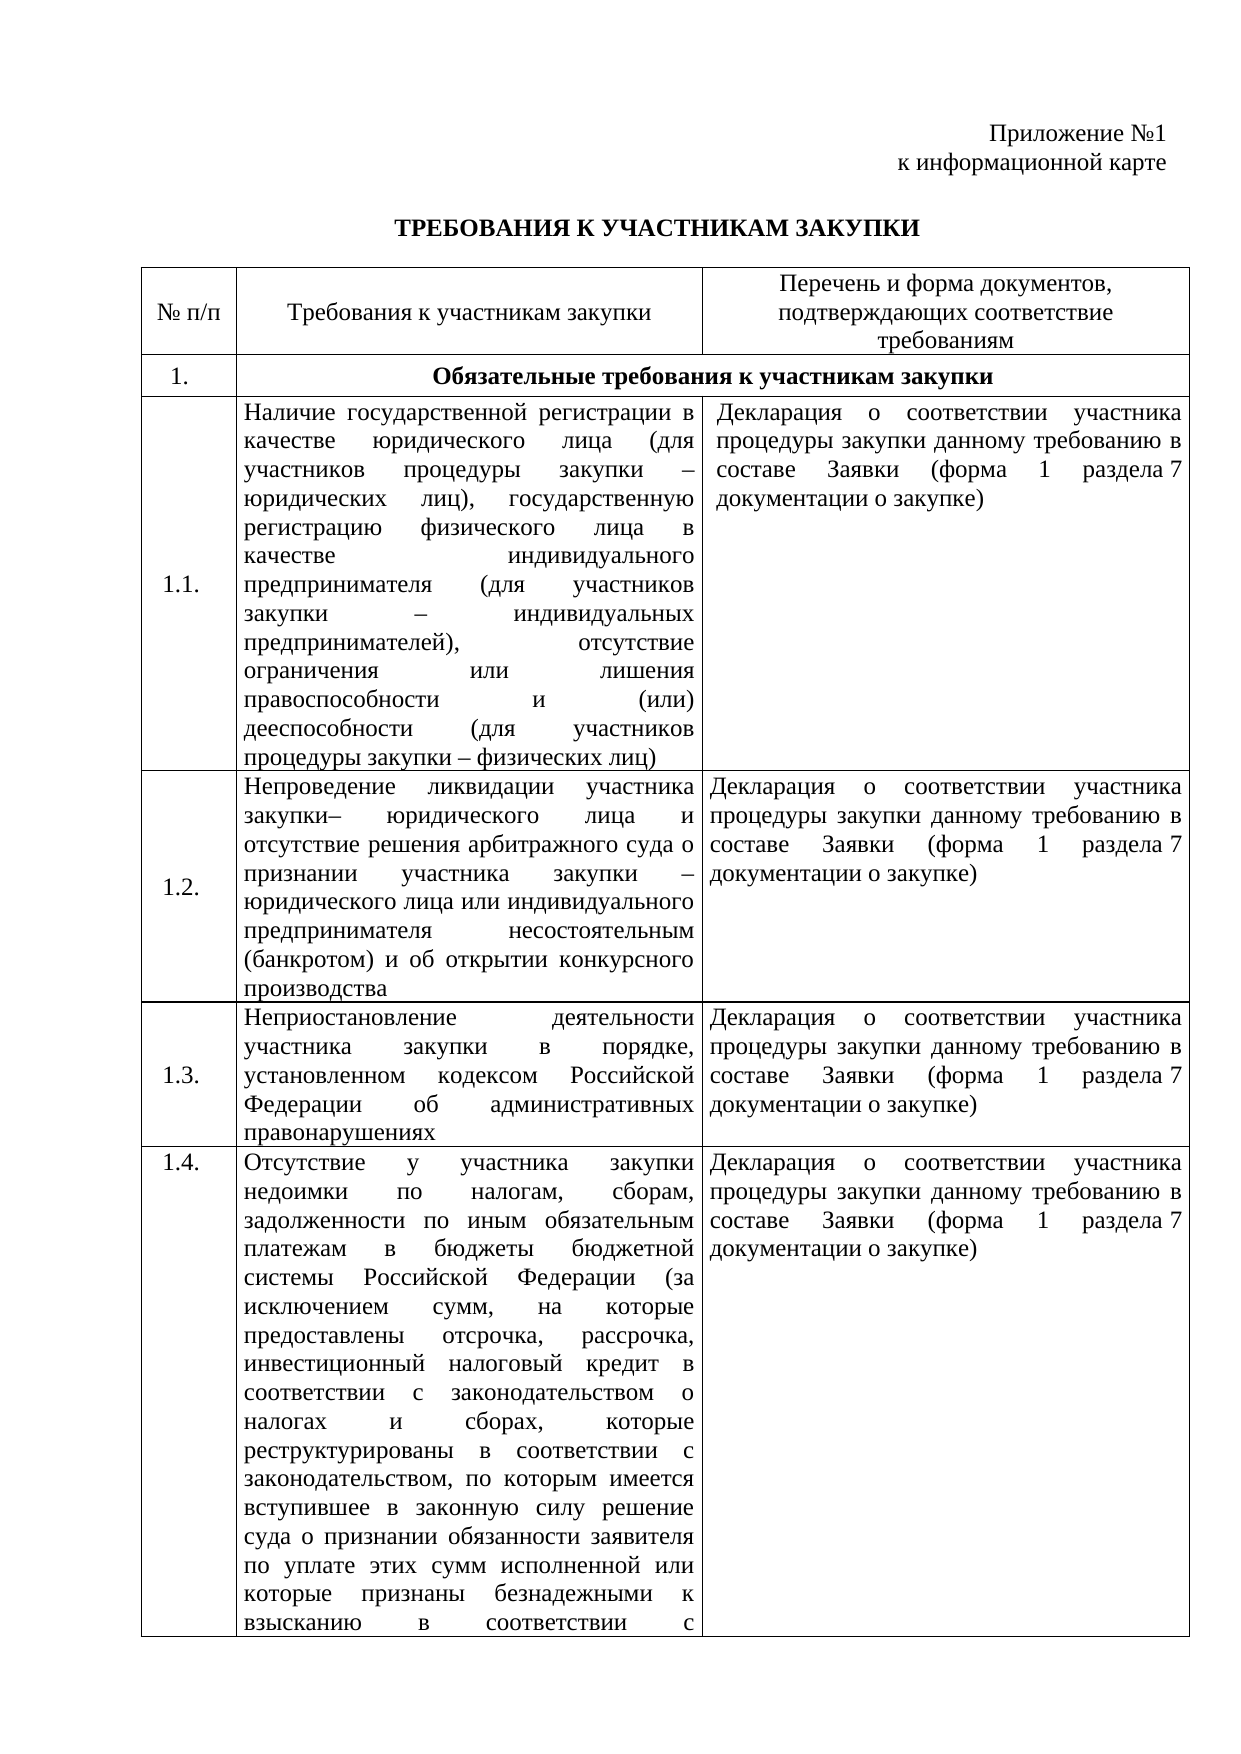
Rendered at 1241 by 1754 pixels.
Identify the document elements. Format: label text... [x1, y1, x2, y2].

table_cell Неприостановление деятельности участника закупки в порядке, установленном кодексом Российской Федерации об административных правонарушениях [237, 1003, 702, 1146]
table_cell Декларация о соответствии участника процедуры закупки данному требованию в составе Заявки (форма 1 раздела 7 документации о закупке) [703, 1003, 1189, 1146]
table_cell Декларация о соответствии участника процедуры закупки данному требованию в составе Заявки (форма 1 раздела 7 документации о закупке) [703, 397, 1189, 770]
text Приложение №1 к информационной карте [148, 118, 1167, 176]
table_cell Наличие государственной регистрации в качестве юридического лица (для участников процедуры закупки – юридических лиц), государственную регистрацию физического лица в качестве индивидуального предпринимателя (для участников закупки – индивидуальных предпринимателей), отсутствие ограничения или лишения правоспособности и (или) дееспособности (для участников процедуры закупки – физических лиц) [237, 397, 702, 770]
table_header Требования к участникам закупки [237, 268, 702, 354]
text ТРЕБОВАНИЯ К УЧАСТНИКАМ ЗАКУПКИ [148, 213, 1167, 242]
table_cell Непроведение ликвидации участника закупки– юридического лица и отсутствие решения арбитражного суда о признании участника закупки – юридического лица или индивидуального предпринимателя несостоятельным (банкротом) и об открытии конкурсного производства [237, 771, 702, 1001]
table_header Перечень и форма документов, подтверждающих соответствие требованиям [703, 268, 1189, 354]
table_cell [142, 1003, 236, 1146]
table_cell [142, 397, 236, 770]
table_cell [142, 771, 236, 1001]
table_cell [703, 1147, 1189, 1636]
table_cell [142, 355, 236, 396]
table_header № п/п [142, 268, 236, 354]
table_cell [142, 1147, 236, 1636]
table_cell Обязательные требования к участникам закупки [237, 355, 1189, 396]
table_cell Декларация о соответствии участника процедуры закупки данному требованию в составе Заявки (форма 1 раздела 7 документации о закупке) [703, 771, 1189, 1001]
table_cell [237, 1147, 702, 1636]
